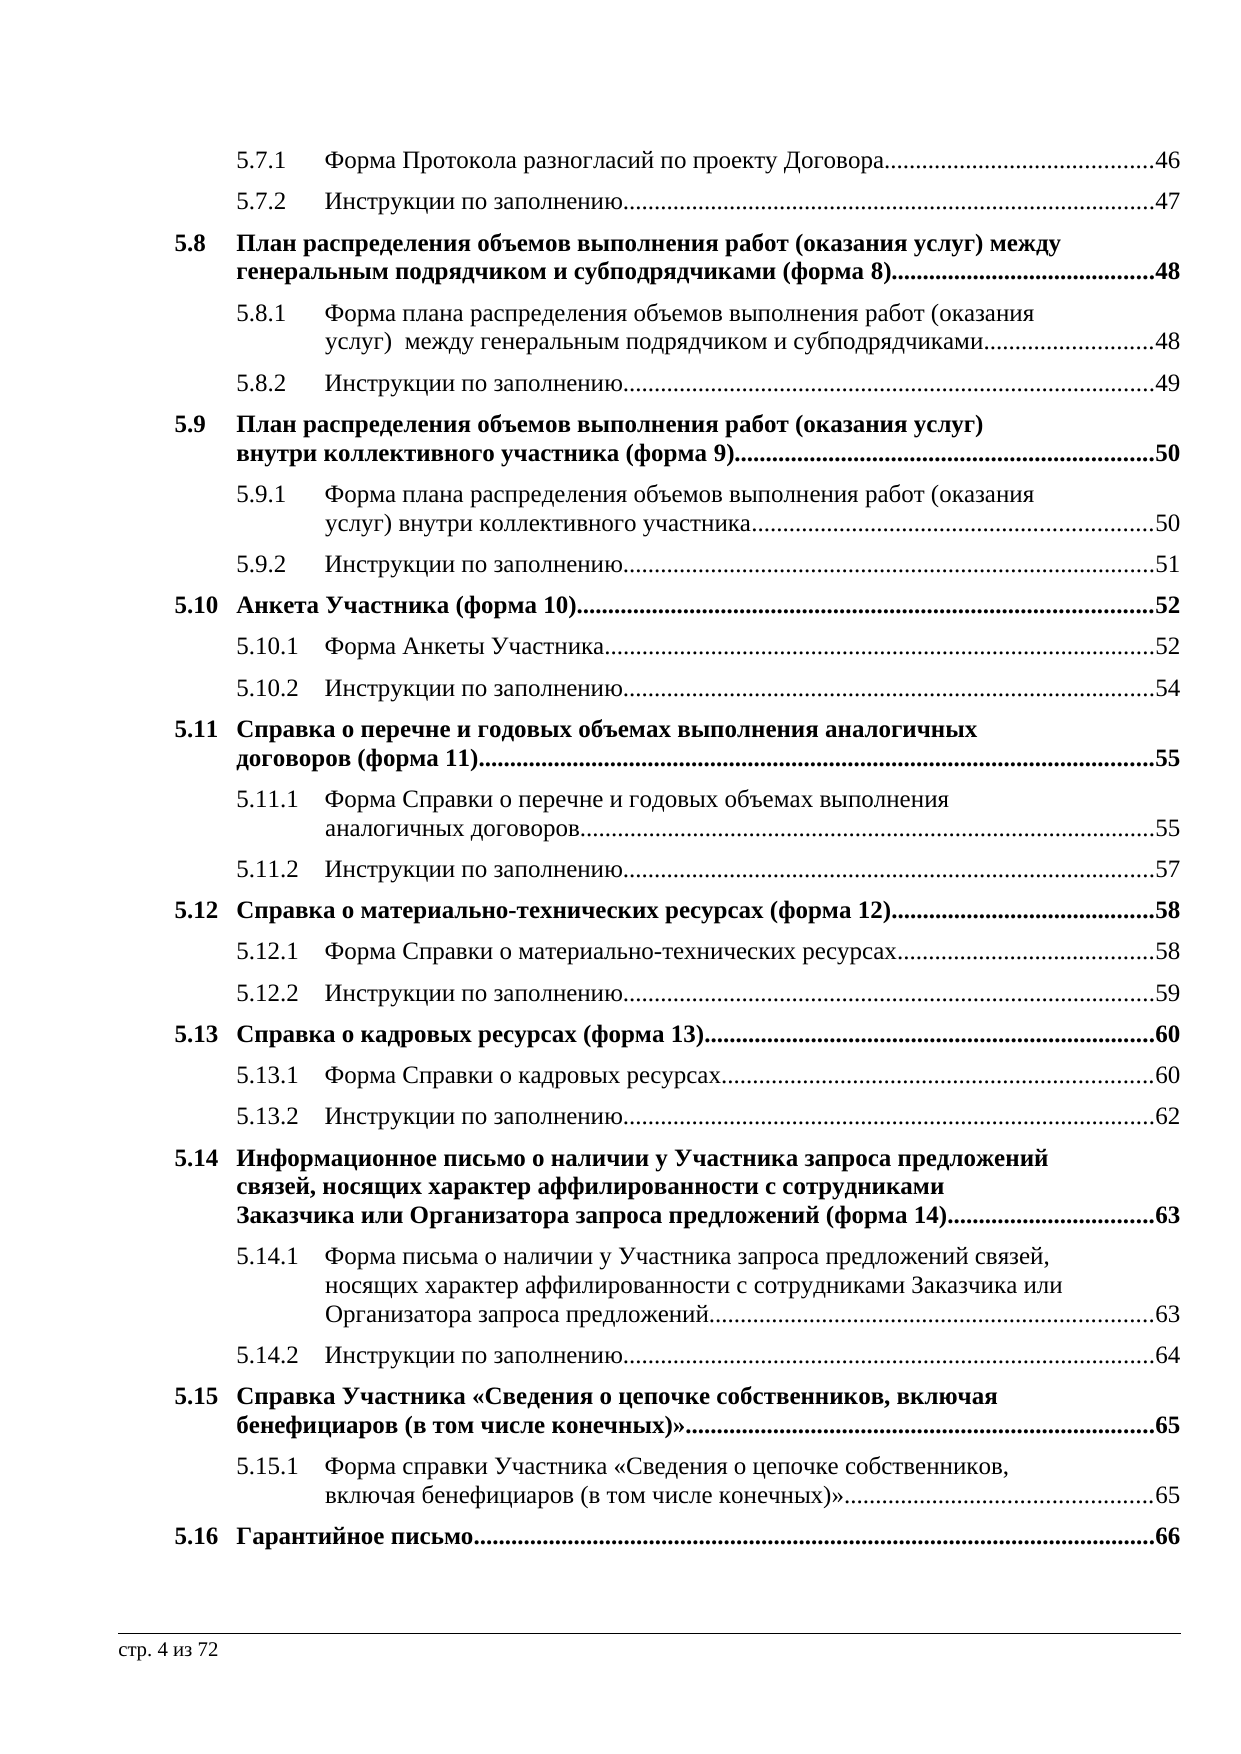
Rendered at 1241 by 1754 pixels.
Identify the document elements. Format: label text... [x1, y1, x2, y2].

text 5.8.1 Форма плана распределения объемов выполнения работ (оказания услуг) между генеральным подрядчиком и субподрядчиками 48 [236, 298, 1063, 355]
text 5.13.2 Инструкции по заполнению 62 [236, 1101, 1063, 1130]
text 5.14.1 Форма письма о наличии у Участника запроса предложений связей, носящих характер аффилированности с сотрудниками Заказчика или Организатора запроса предложений 63 [236, 1241, 1063, 1328]
text 5.14 Информационное письмо о наличии у Участника запроса предложений связей, носящих характер аффилированности с сотрудниками Заказчика или Организатора запроса предложений (форма 14) 63 [174, 1143, 1063, 1229]
text 5.10.2 Инструкции по заполнению 54 [236, 673, 1063, 701]
text 5.13.1 Форма Справки о кадровых ресурсах 60 [236, 1060, 1063, 1089]
text 5.9.1 Форма плана распределения объемов выполнения работ (оказания услуг) внутри коллективного участника 50 [236, 479, 1063, 536]
text 5.8 План распределения объемов выполнения работ (оказания услуг) между генеральным подрядчиком и субподрядчиками (форма 8) 48 [174, 228, 1063, 285]
text 5.7.1 Форма Протокола разногласий по проекту Договора 46 [236, 145, 1063, 174]
text 5.14.2 Инструкции по заполнению 64 [236, 1340, 1063, 1369]
text 5.12.1 Форма Справки о материально-технических ресурсах 58 [236, 936, 1063, 965]
text 5.8.2 Инструкции по заполнению 49 [236, 368, 1063, 396]
text 5.9.2 Инструкции по заполнению 51 [236, 549, 1063, 578]
text 5.11.1 Форма Справки о перечне и годовых объемах выполнения аналогичных договоров 55 [236, 784, 1063, 841]
text 5.12.2 Инструкции по заполнению 59 [236, 978, 1063, 1006]
text 5.10.1 Форма Анкеты Участника 52 [236, 631, 1063, 660]
text 5.15.1 Форма справки Участника «Сведения о цепочке собственников, включая бенефициаров (в том числе конечных)» 65 [236, 1451, 1063, 1509]
text 5.11 Справка о перечне и годовых объемах выполнения аналогичных договоров (форма 11) 55 [174, 714, 1063, 771]
text 5.16 Гарантийное письмо 66 [174, 1521, 1063, 1550]
text 5.11.2 Инструкции по заполнению 57 [236, 854, 1063, 883]
text 5.7.2 Инструкции по заполнению 47 [236, 186, 1063, 215]
text 5.13 Справка о кадровых ресурсах (форма 13) 60 [174, 1019, 1063, 1048]
text 5.9 План распределения объемов выполнения работ (оказания услуг) внутри коллективного участника (форма 9) 50 [174, 409, 1063, 466]
text 5.10 Анкета Участника (форма 10) 52 [174, 590, 1063, 619]
text 5.12 Справка о материально-технических ресурсах (форма 12) 58 [174, 895, 1063, 924]
text 5.15 Справка Участника «Сведения о цепочке собственников, включая бенефициаров (в том числе конечных)» 65 [174, 1381, 1063, 1439]
